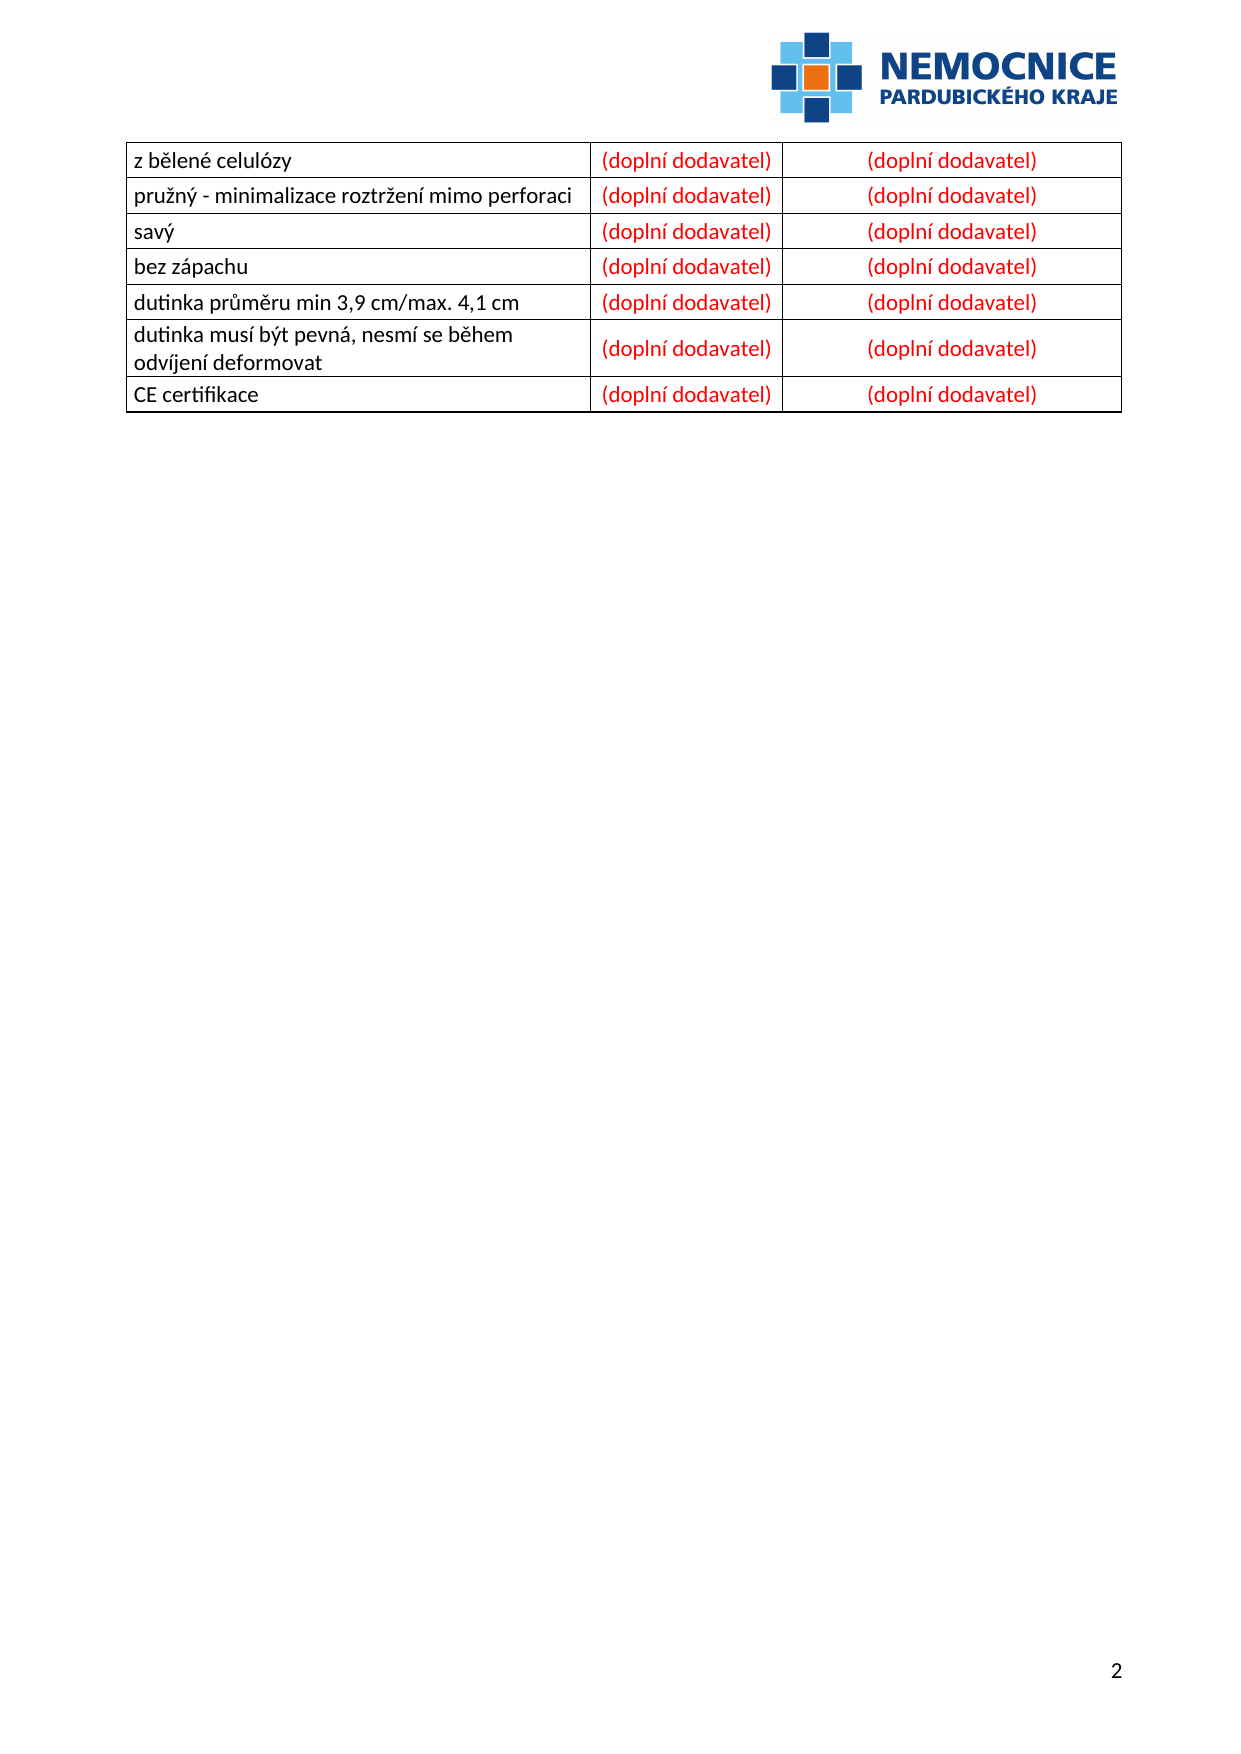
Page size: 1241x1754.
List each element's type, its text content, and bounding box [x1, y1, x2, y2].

table_cell (doplní dodavatel) [783, 320, 1121, 376]
table_cell savý [127, 214, 590, 248]
table_cell (doplní dodavatel) [591, 285, 782, 319]
table_cell CE certifikace [127, 377, 590, 411]
table_cell (doplní dodavatel) [591, 214, 782, 248]
table_cell z bělené celulózy [127, 143, 590, 177]
table_cell (doplní dodavatel) [591, 178, 782, 213]
table_cell (doplní dodavatel) [591, 143, 782, 177]
table_cell (doplní dodavatel) [783, 143, 1121, 177]
picture [770, 31, 1117, 124]
table_cell pružný - minimalizace roztržení mimo perforaci [127, 178, 590, 213]
table_cell (doplní dodavatel) [783, 249, 1121, 283]
table_cell (doplní dodavatel) [783, 178, 1121, 213]
table_cell bez zápachu [127, 249, 590, 283]
table_cell (doplní dodavatel) [591, 320, 782, 376]
table_cell (doplní dodavatel) [591, 249, 782, 283]
table_cell (doplní dodavatel) [591, 377, 782, 411]
table_cell (doplní dodavatel) [783, 285, 1121, 319]
table_cell dutinka musí být pevná, nesmí se během odvíjení deformovat [127, 320, 590, 376]
table_cell (doplní dodavatel) [783, 377, 1121, 411]
table_cell (doplní dodavatel) [783, 214, 1121, 248]
table_cell dutinka průměru min 3,9 cm/max. 4,1 cm [127, 285, 590, 319]
